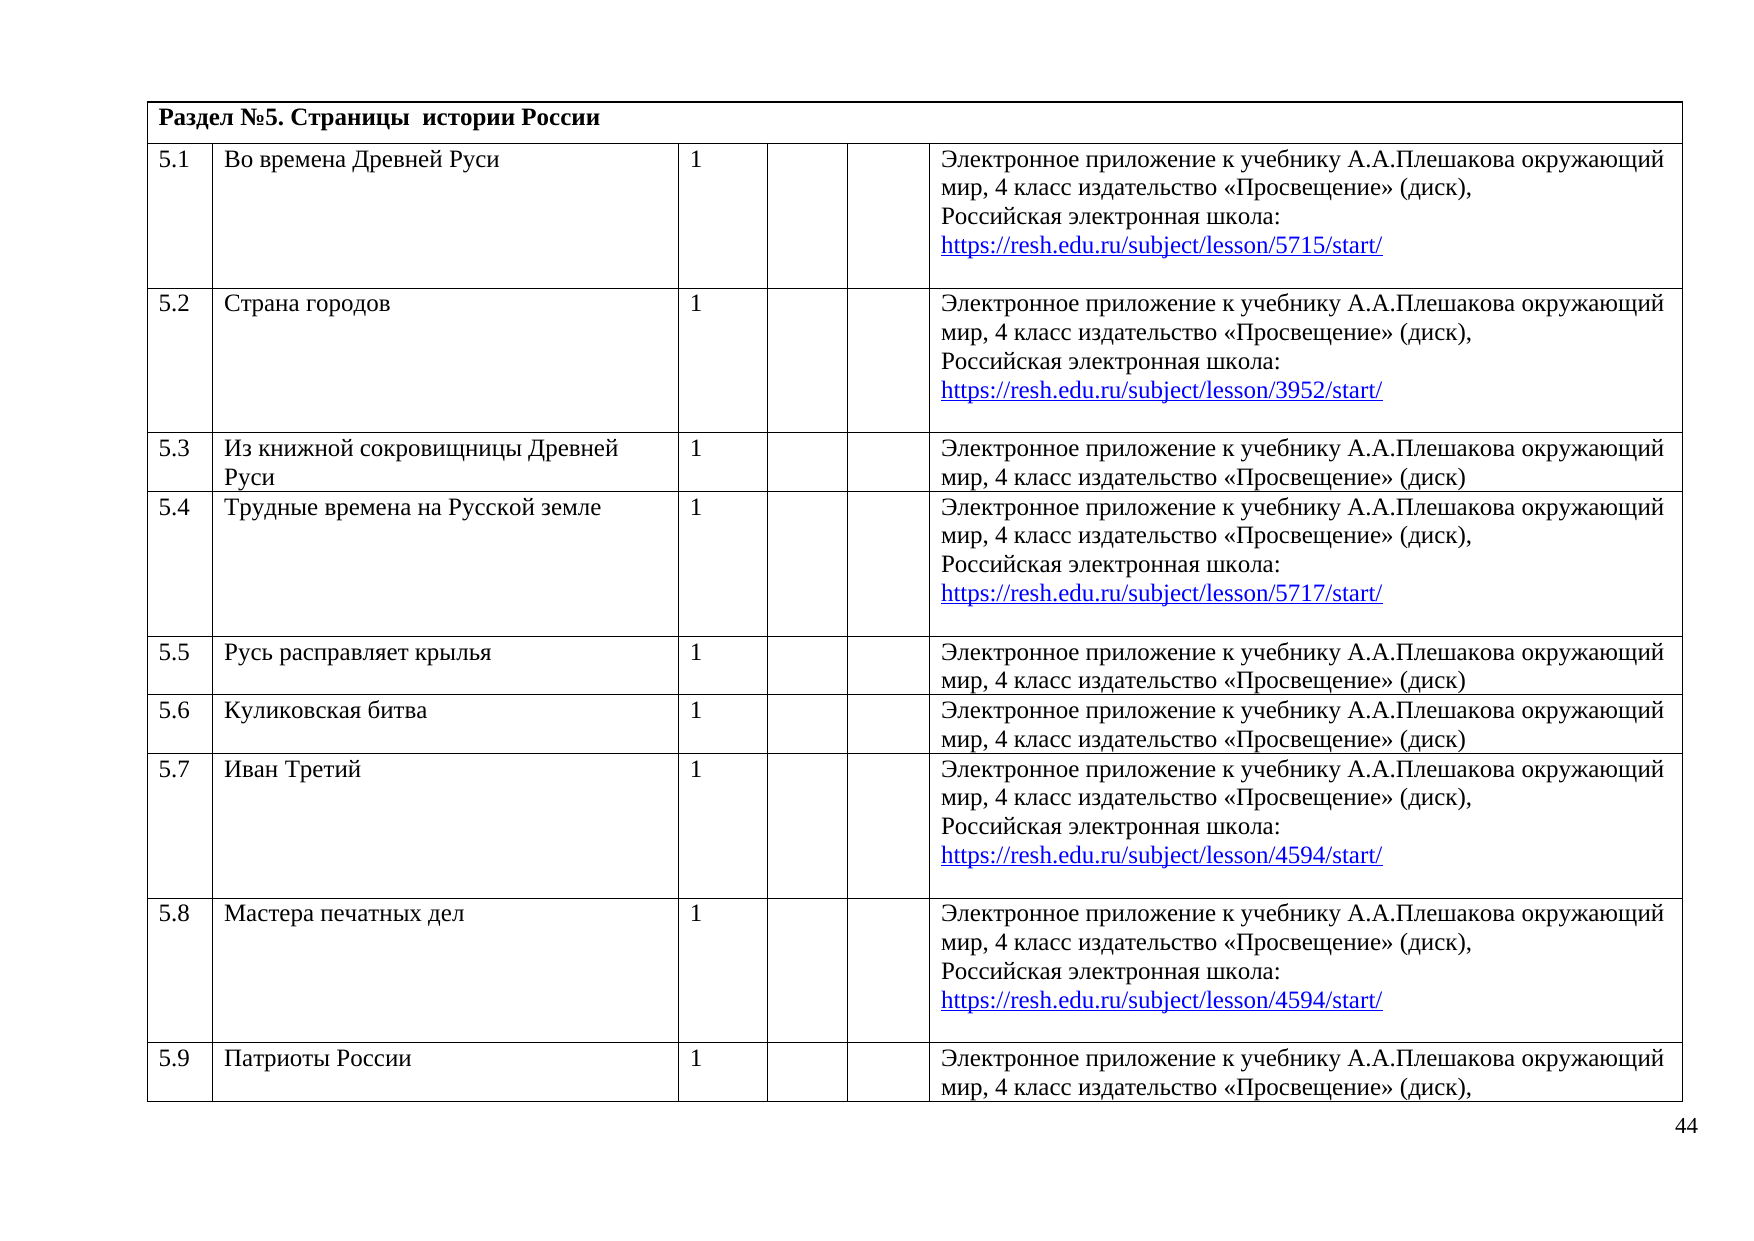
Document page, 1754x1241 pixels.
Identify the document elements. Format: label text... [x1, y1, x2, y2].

table_cell Электронное приложение к учебнику А.А.Плешакова окружающий мир, 4 класс издательство «Просвещение» (диск), Российская электронная школа: https://resh.edu.ru/subject/lesson/4594/start/ [930, 754, 1682, 897]
table_cell 5.8 [148, 899, 212, 1042]
table_cell 1 [679, 433, 767, 491]
table_cell 5.3 [148, 433, 212, 491]
table_cell Электронное приложение к учебнику А.А.Плешакова окружающий мир, 4 класс издательство «Просвещение» (диск), Российская электронная школа: https://resh.edu.ru/subject/lesson/5717/start/ [930, 492, 1682, 636]
table_cell 1 [679, 899, 767, 1042]
table_cell [768, 1043, 847, 1101]
table_cell [768, 289, 847, 432]
table_cell Во времена Древней Руси [213, 144, 678, 287]
table_cell [848, 695, 929, 753]
table_cell 5.2 [148, 289, 212, 432]
table_cell 1 [679, 754, 767, 897]
table_cell Раздел №5. Страницы истории России [148, 103, 1682, 143]
table_cell 5.7 [148, 754, 212, 897]
table_cell [768, 433, 847, 491]
table_cell Электронное приложение к учебнику А.А.Плешакова окружающий мир, 4 класс издательство «Просвещение» (диск) [930, 637, 1682, 694]
table_cell [848, 492, 929, 636]
table_cell [848, 1043, 929, 1101]
table_cell [768, 754, 847, 897]
table_cell [848, 289, 929, 432]
table_cell 1 [679, 289, 767, 432]
table_cell [848, 899, 929, 1042]
table_cell 5.9 [148, 1043, 212, 1101]
table_cell Электронное приложение к учебнику А.А.Плешакова окружающий мир, 4 класс издательство «Просвещение» (диск) [930, 695, 1682, 753]
table_cell [768, 637, 847, 694]
table_cell 1 [679, 637, 767, 694]
table_cell 1 [679, 492, 767, 636]
table_cell Электронное приложение к учебнику А.А.Плешакова окружающий мир, 4 класс издательство «Просвещение» (диск), Российская электронная школа: https://resh.edu.ru/subject/lesson/3952/start/ [930, 289, 1682, 432]
table_cell [768, 899, 847, 1042]
table_cell Электронное приложение к учебнику А.А.Плешакова окружающий мир, 4 класс издательство «Просвещение» (диск), Российская электронная школа: https://resh.edu.ru/subject/lesson/5715/start/ [930, 144, 1682, 287]
table_cell [768, 492, 847, 636]
table_cell [848, 433, 929, 491]
table_cell 5.6 [148, 695, 212, 753]
table_cell 5.5 [148, 637, 212, 694]
table_cell 1 [679, 695, 767, 753]
table_cell Трудные времена на Русской земле [213, 492, 678, 636]
table_cell 1 [679, 144, 767, 287]
table_cell 1 [679, 1043, 767, 1101]
table_cell Электронное приложение к учебнику А.А.Плешакова окружающий мир, 4 класс издательство «Просвещение» (диск), Российская электронная школа: https://resh.edu.ru/subject/lesson/4594/start/ [930, 899, 1682, 1042]
table_cell Мастера печатных дел [213, 899, 678, 1042]
table_cell Русь расправляет крылья [213, 637, 678, 694]
table_cell Патриоты России [213, 1043, 678, 1101]
table_cell 5.1 [148, 144, 212, 287]
table_cell [768, 695, 847, 753]
table_cell [848, 754, 929, 897]
table_cell [848, 637, 929, 694]
table_cell Страна городов [213, 289, 678, 432]
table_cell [930, 1043, 1682, 1101]
table_cell [768, 144, 847, 287]
table_cell [848, 144, 929, 287]
table_cell Куликовская битва [213, 695, 678, 753]
table_cell Электронное приложение к учебнику А.А.Плешакова окружающий мир, 4 класс издательство «Просвещение» (диск) [930, 433, 1682, 491]
table_cell Иван Третий [213, 754, 678, 897]
table_cell 5.4 [148, 492, 212, 636]
table_cell Из книжной сокровищницы Древней Руси [213, 433, 678, 491]
